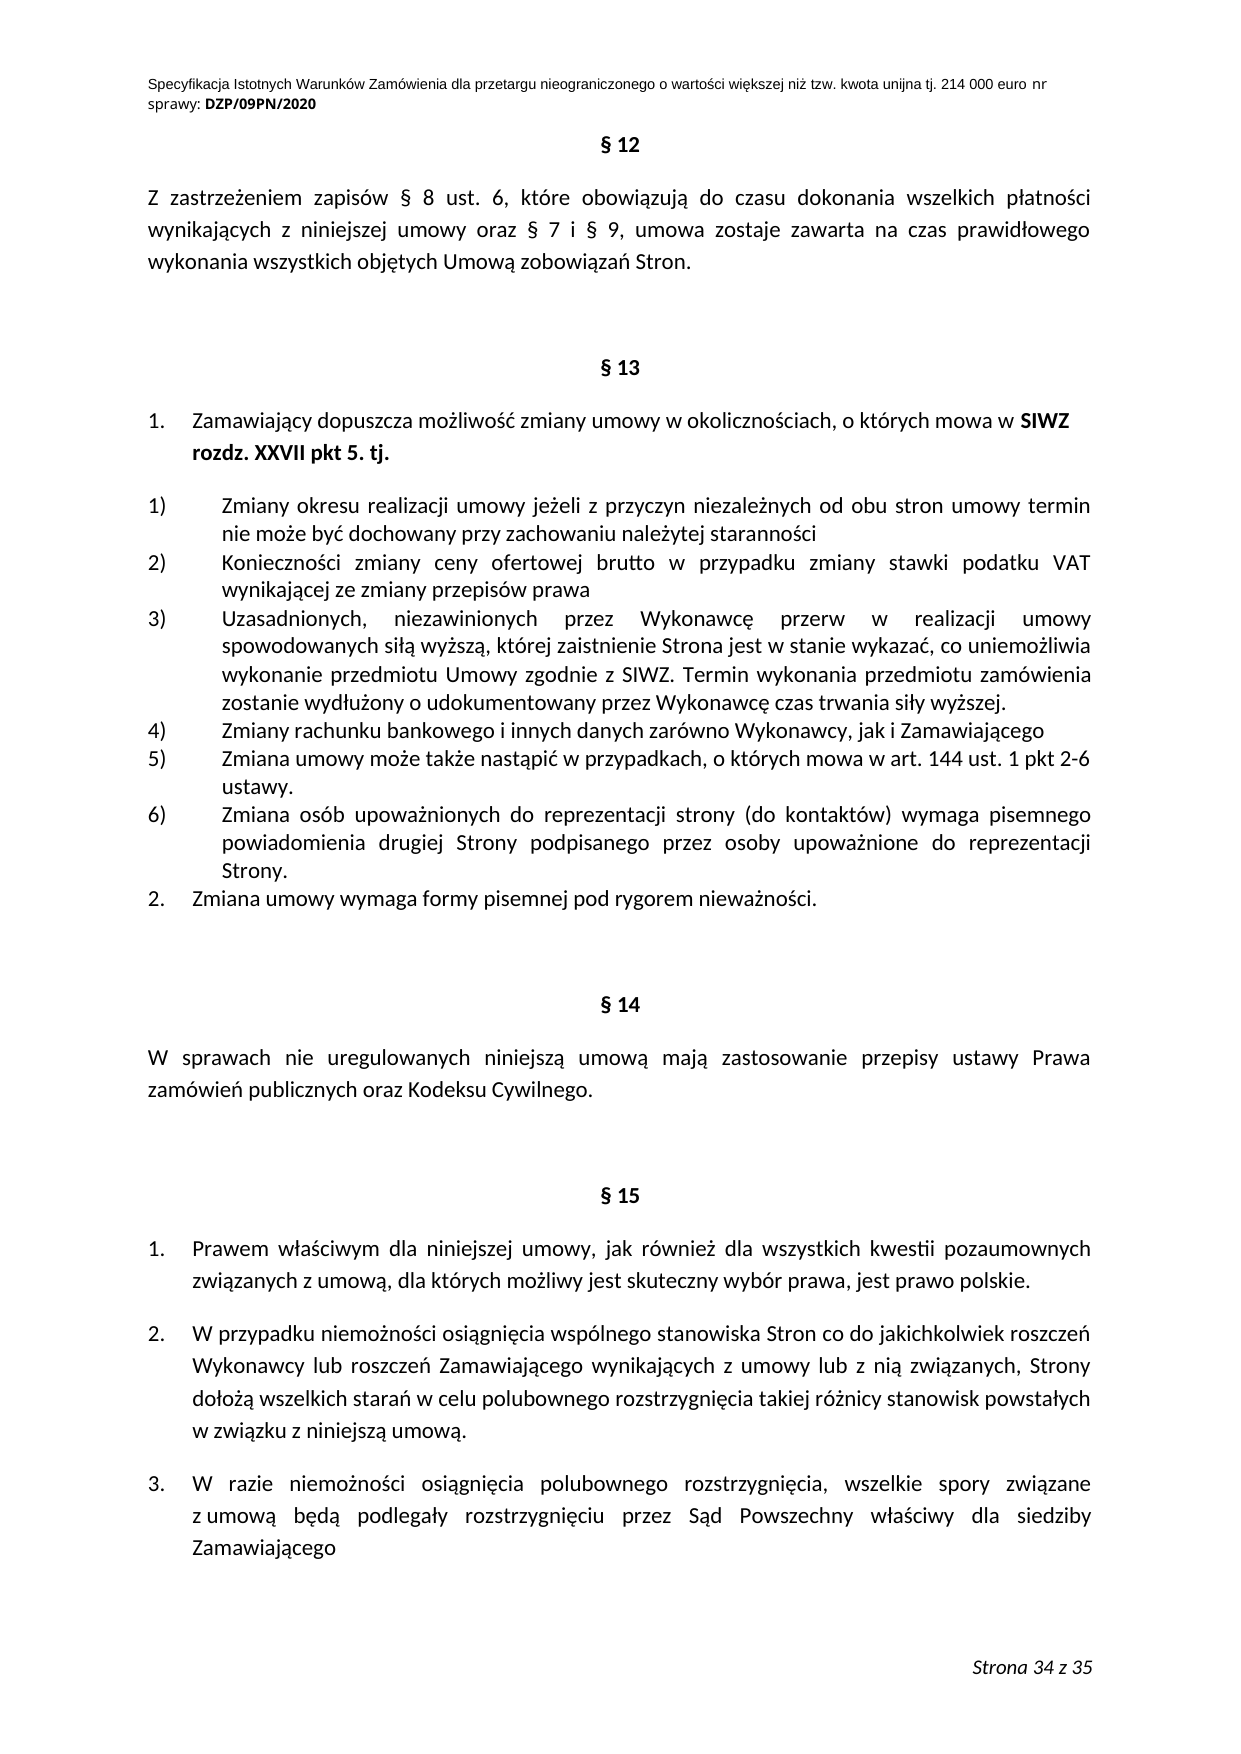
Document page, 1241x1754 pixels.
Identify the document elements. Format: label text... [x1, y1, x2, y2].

text § 13 [148, 353, 1092, 381]
list Prawem właściwym dla niniejszej umowy, jak również dla wszystkich kwestii pozaumownych związanych z umową, dla których możliwy jest skuteczny wybór prawa, jest prawo polskie. [148, 1234, 1092, 1294]
list Zmiana osób upoważnionych do reprezentacji strony (do kontaktów) wymaga pisemnego powiadomienia drugiej Strony podpisanego przez osoby upoważnione do reprezentacji Strony. [148, 800, 1092, 884]
text § 15 [148, 1181, 1092, 1209]
text W sprawach nie uregulowanych niniejszą umową mają zastosowanie przepisy ustawy Prawa zamówień publicznych oraz Kodeksu Cywilnego. [148, 1043, 1092, 1103]
list W razie niemożności osiągnięcia polubownego rozstrzygnięcia, wszelkie spory związane z umową będą podlegały rozstrzygnięciu przez Sąd Powszechny właściwy dla siedziby Zamawiającego [148, 1469, 1092, 1561]
list Uzasadnionych, niezawinionych przez Wykonawcę przerw w realizacji umowy spowodowanych siłą wyższą, której zaistnienie Strona jest w stanie wykazać, co uniemożliwia wykonanie przedmiotu Umowy zgodnie z SIWZ. Termin wykonania przedmiotu zamówienia zostanie wydłużony o udokumentowany przez Wykonawcę czas trwania siły wyższej. [148, 604, 1092, 716]
list Zmiany okresu realizacji umowy jeżeli z przyczyn niezależnych od obu stron umowy termin nie może być dochowany przy zachowaniu należytej staranności [148, 492, 1092, 548]
list Konieczności zmiany ceny ofertowej brutto w przypadku zmiany stawki podatku VAT wynikającej ze zmiany przepisów prawa [148, 548, 1092, 604]
list Zamawiający dopuszcza możliwość zmiany umowy w okolicznościach, o których mowa w SIWZ rozdz. XXVII pkt 5. tj. [148, 406, 1092, 467]
list Zmiany rachunku bankowego i innych danych zarówno Wykonawcy, jak i Zamawiającego [148, 716, 1092, 744]
list Zmiana umowy może także nastąpić w przypadkach, o których mowa w art. 144 ust. 1 pkt 2-6 ustawy. [148, 744, 1092, 800]
text § 12 [148, 130, 1092, 158]
list Zmiana umowy wymaga formy pisemnej pod rygorem nieważności. [148, 884, 1092, 912]
text Z zastrzeżeniem zapisów § 8 ust. 6, które obowiązują do czasu dokonania wszelkich płatności wynikających z niniejszej umowy oraz § 7 i § 9, umowa zostaje zawarta na czas prawidłowego wykonania wszystkich objętych Umową zobowiązań Stron. [148, 183, 1092, 275]
list W przypadku niemożności osiągnięcia wspólnego stanowiska Stron co do jakichkolwiek roszczeń Wykonawcy lub roszczeń Zamawiającego wynikających z umowy lub z nią związanych, Strony dołożą wszelkich starań w celu polubownego rozstrzygnięcia takiej różnicy stanowisk powstałych w związku z niniejszą umową. [148, 1319, 1092, 1444]
text § 14 [148, 990, 1092, 1018]
